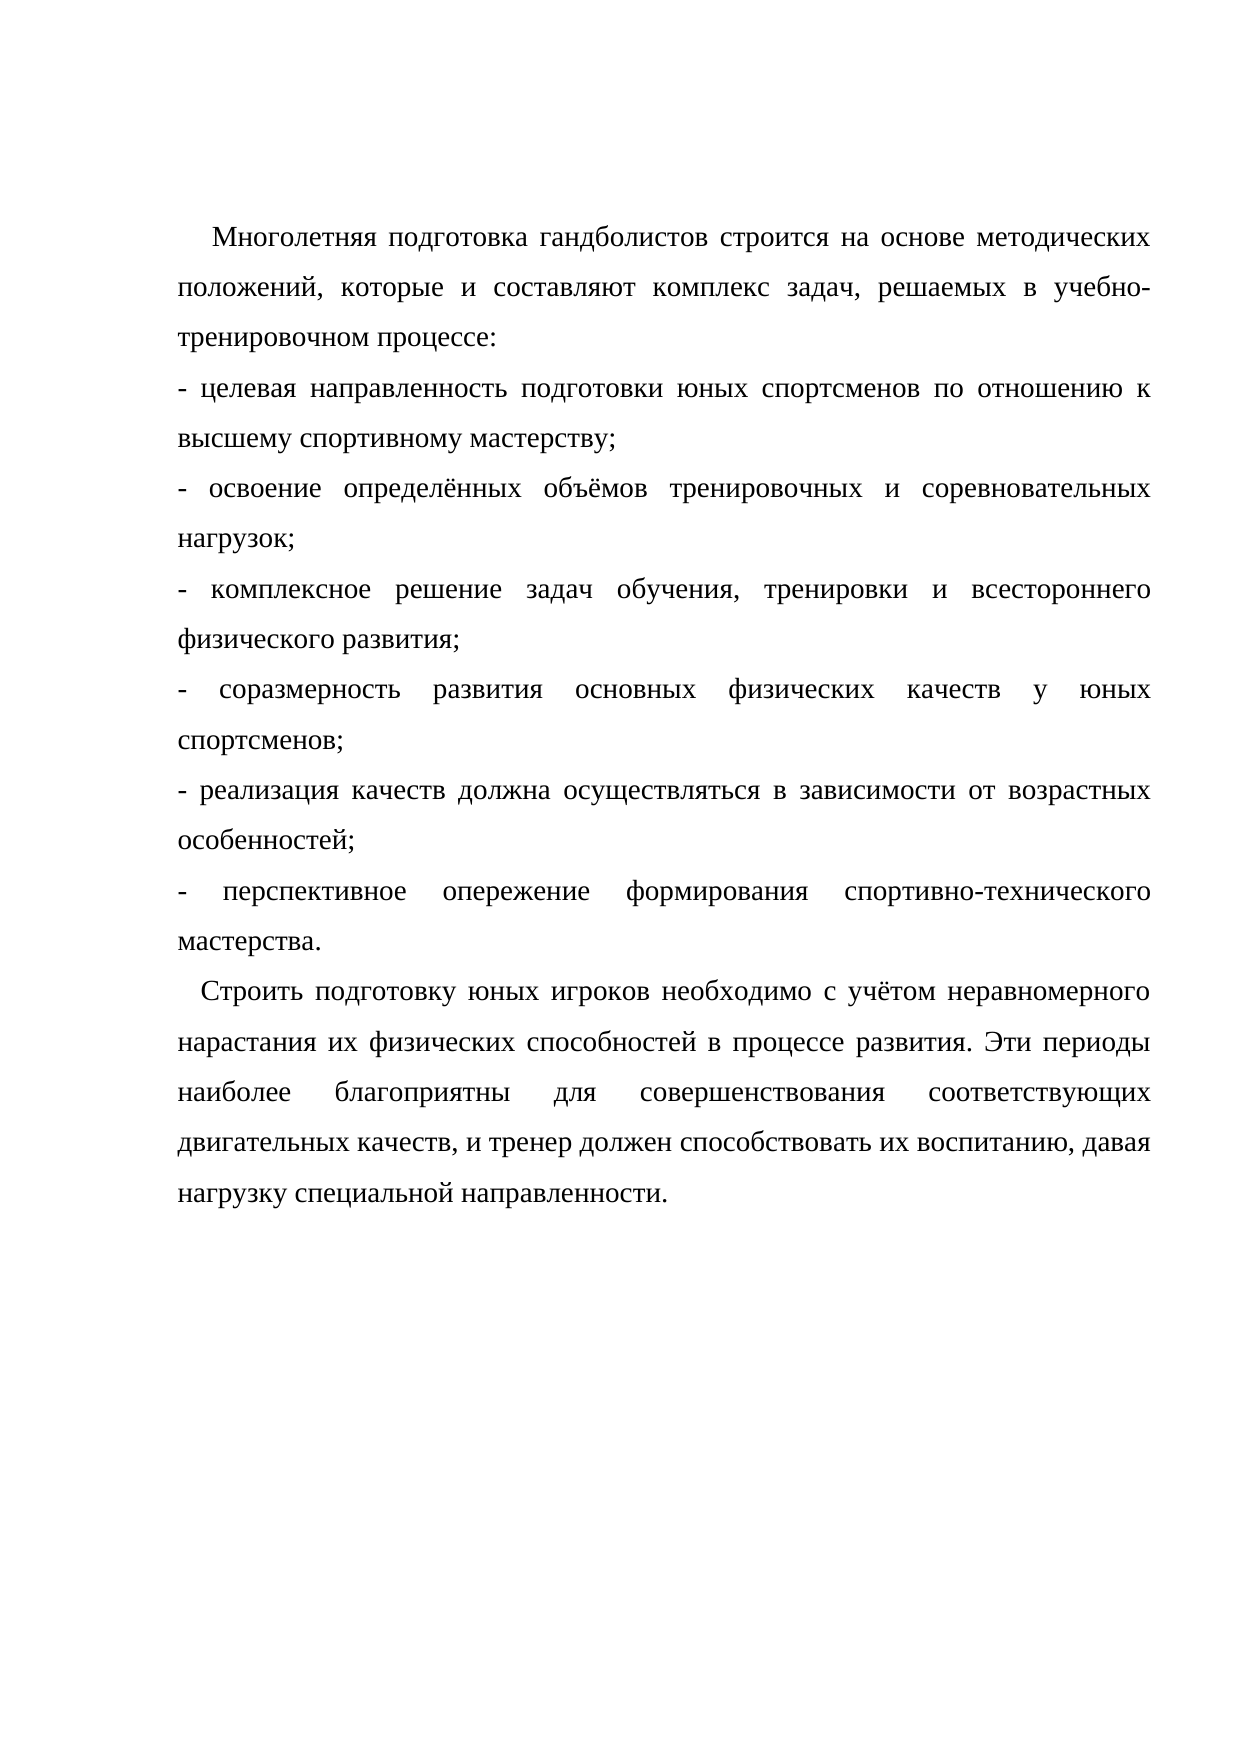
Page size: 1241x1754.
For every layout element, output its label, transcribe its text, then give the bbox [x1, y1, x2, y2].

text - комплексное решение задач обучения, тренировки и всестороннего физического развития; [177, 571, 1152, 655]
text - целевая направленность подготовки юных спортсменов по отношению к высшему спортивному мастерству; [177, 370, 1152, 453]
text Строить подготовку юных игроков необходимо с учётом неравномерного нарастания их физических способностей в процессе развития. Эти периоды наиболее благоприятны для совершенствования соответствующих двигательных качеств, и тренер должен способствовать их воспитанию, давая нагрузку специальной направленности. [177, 973, 1152, 1208]
text - освоение определённых объёмов тренировочных и соревновательных нагрузок; [177, 470, 1152, 554]
text - реализация качеств должна осуществляться в зависимости от возрастных особенностей; [177, 772, 1152, 856]
text - перспективное опережение формирования спортивно-технического мастерства. [177, 873, 1152, 957]
text - соразмерность развития основных физических качеств у юных спортсменов; [177, 672, 1152, 755]
text Многолетняя подготовка гандболистов строится на основе методических положений, которые и составляют комплекс задач, решаемых в учебно-тренировочном процессе: [177, 219, 1152, 353]
